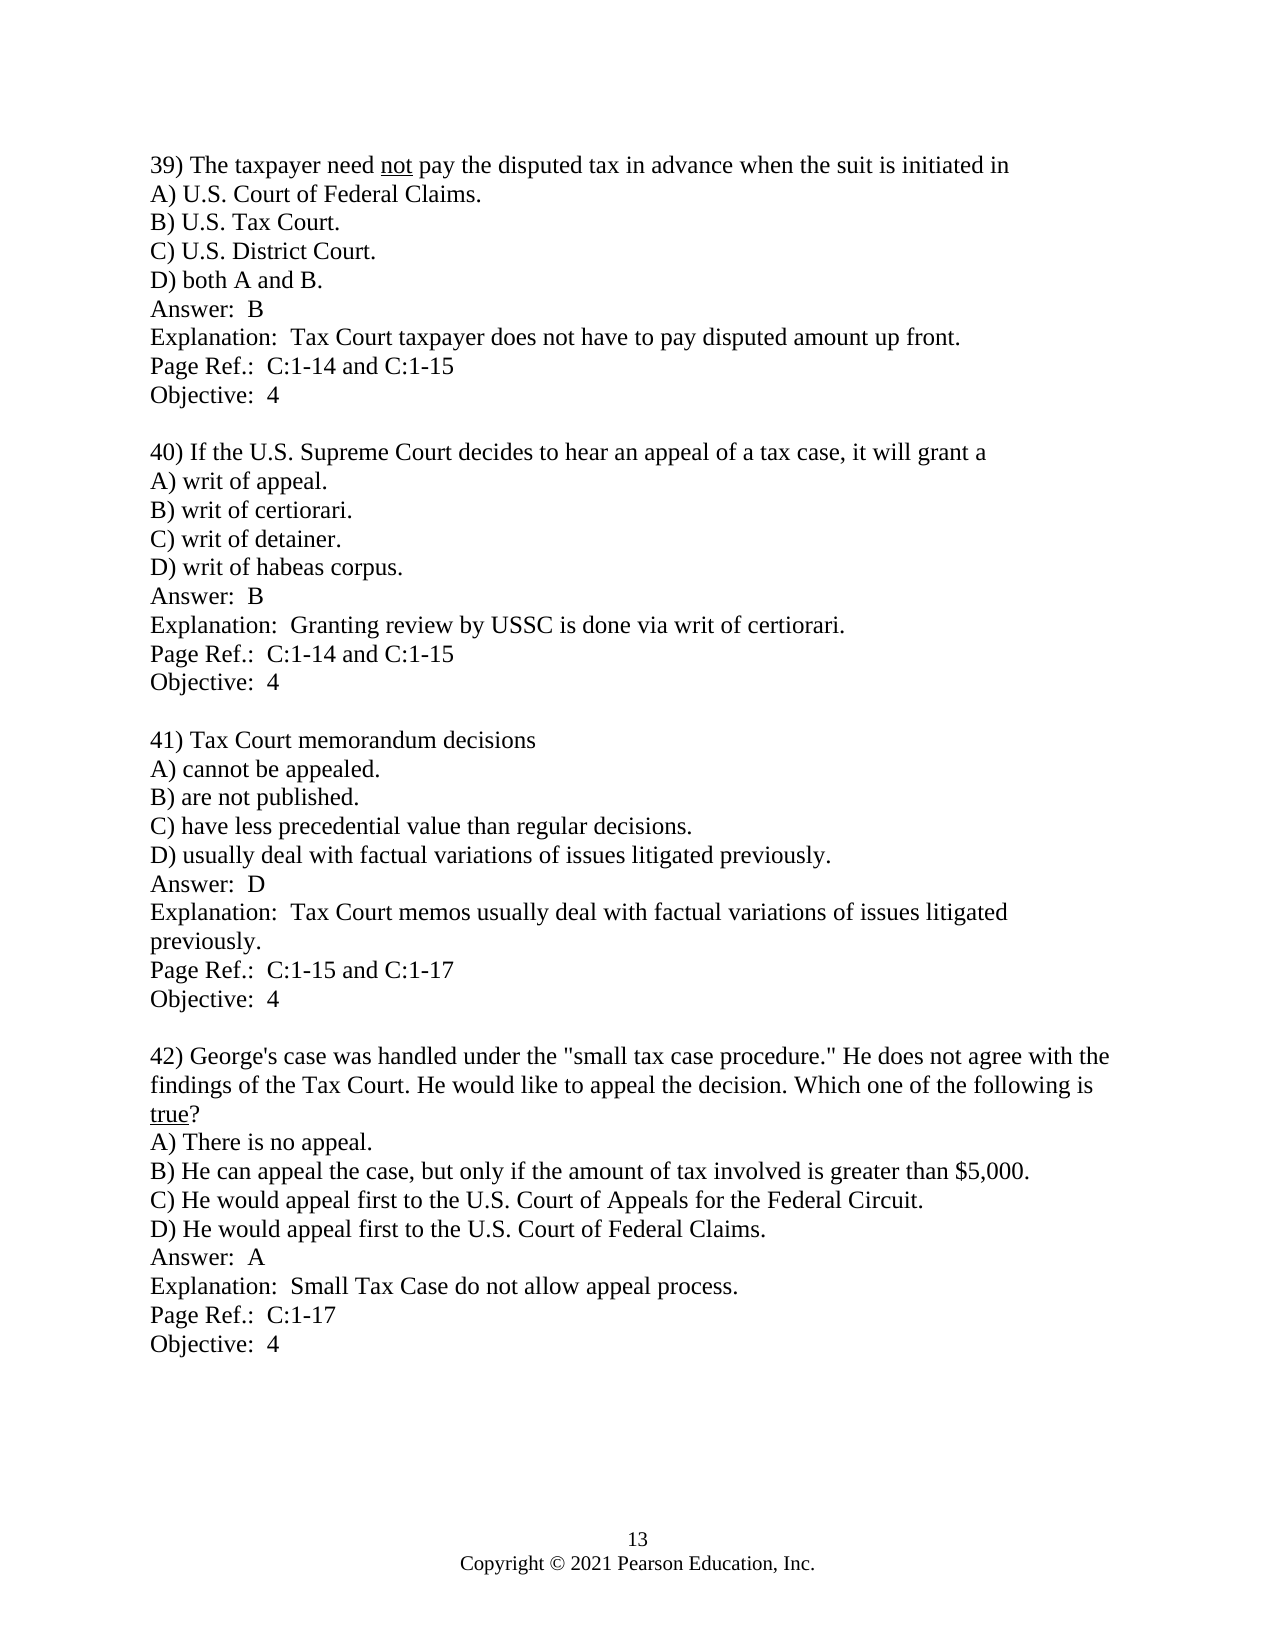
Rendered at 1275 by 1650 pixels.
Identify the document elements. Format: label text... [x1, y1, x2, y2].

text C) He would appeal first to the U.S. Court of Appeals for the Federal Circuit. [150, 1185, 1125, 1214]
text Objective: 4 [150, 1329, 1125, 1357]
text C) U.S. District Court. [150, 236, 1125, 265]
text Answer: A [150, 1242, 1125, 1271]
text Answer: D [150, 869, 1125, 897]
text Page Ref.: C:1-14 and C:1-15 [150, 351, 1125, 380]
text D) both A and B. [150, 265, 1125, 294]
text Explanation: Tax Court memos usually deal with factual variations of issues litigated previously. [150, 897, 1125, 955]
text C) have less precedential value than regular decisions. [150, 811, 1125, 840]
text B) writ of certiorari. [150, 495, 1125, 524]
text A) writ of appeal. [150, 466, 1125, 495]
text B) He can appeal the case, but only if the amount of tax involved is greater than $5,000. [150, 1156, 1125, 1185]
text 42) George's case was handled under the "small tax case procedure." He does not agree with the findings of the Tax Court. He would like to appeal the decision. Which one of the following is true? [150, 1041, 1125, 1127]
text A) There is no appeal. [150, 1127, 1125, 1156]
text 39) The taxpayer need not pay the disputed tax in advance when the suit is initiated in [150, 150, 1125, 179]
text Explanation: Granting review by USSC is done via writ of certiorari. [150, 610, 1125, 639]
text C) writ of detainer. [150, 524, 1125, 552]
text A) cannot be appealed. [150, 754, 1125, 782]
text Page Ref.: C:1-17 [150, 1300, 1125, 1329]
text D) writ of habeas corpus. [150, 552, 1125, 581]
text B) are not published. [150, 782, 1125, 811]
text Explanation: Tax Court taxpayer does not have to pay disputed amount up front. [150, 322, 1125, 351]
text D) He would appeal first to the U.S. Court of Federal Claims. [150, 1214, 1125, 1242]
text Objective: 4 [150, 380, 1125, 409]
text Page Ref.: C:1-15 and C:1-17 [150, 955, 1125, 984]
text Answer: B [150, 581, 1125, 610]
text B) U.S. Tax Court. [150, 207, 1125, 236]
text Explanation: Small Tax Case do not allow appeal process. [150, 1271, 1125, 1300]
text Page Ref.: C:1-14 and C:1-15 [150, 639, 1125, 667]
text D) usually deal with factual variations of issues litigated previously. [150, 840, 1125, 869]
text 40) If the U.S. Supreme Court decides to hear an appeal of a tax case, it will grant a [150, 437, 1125, 466]
text Objective: 4 [150, 984, 1125, 1012]
text A) U.S. Court of Federal Claims. [150, 179, 1125, 207]
text Answer: B [150, 294, 1125, 322]
text Objective: 4 [150, 667, 1125, 696]
text 41) Tax Court memorandum decisions [150, 725, 1125, 754]
